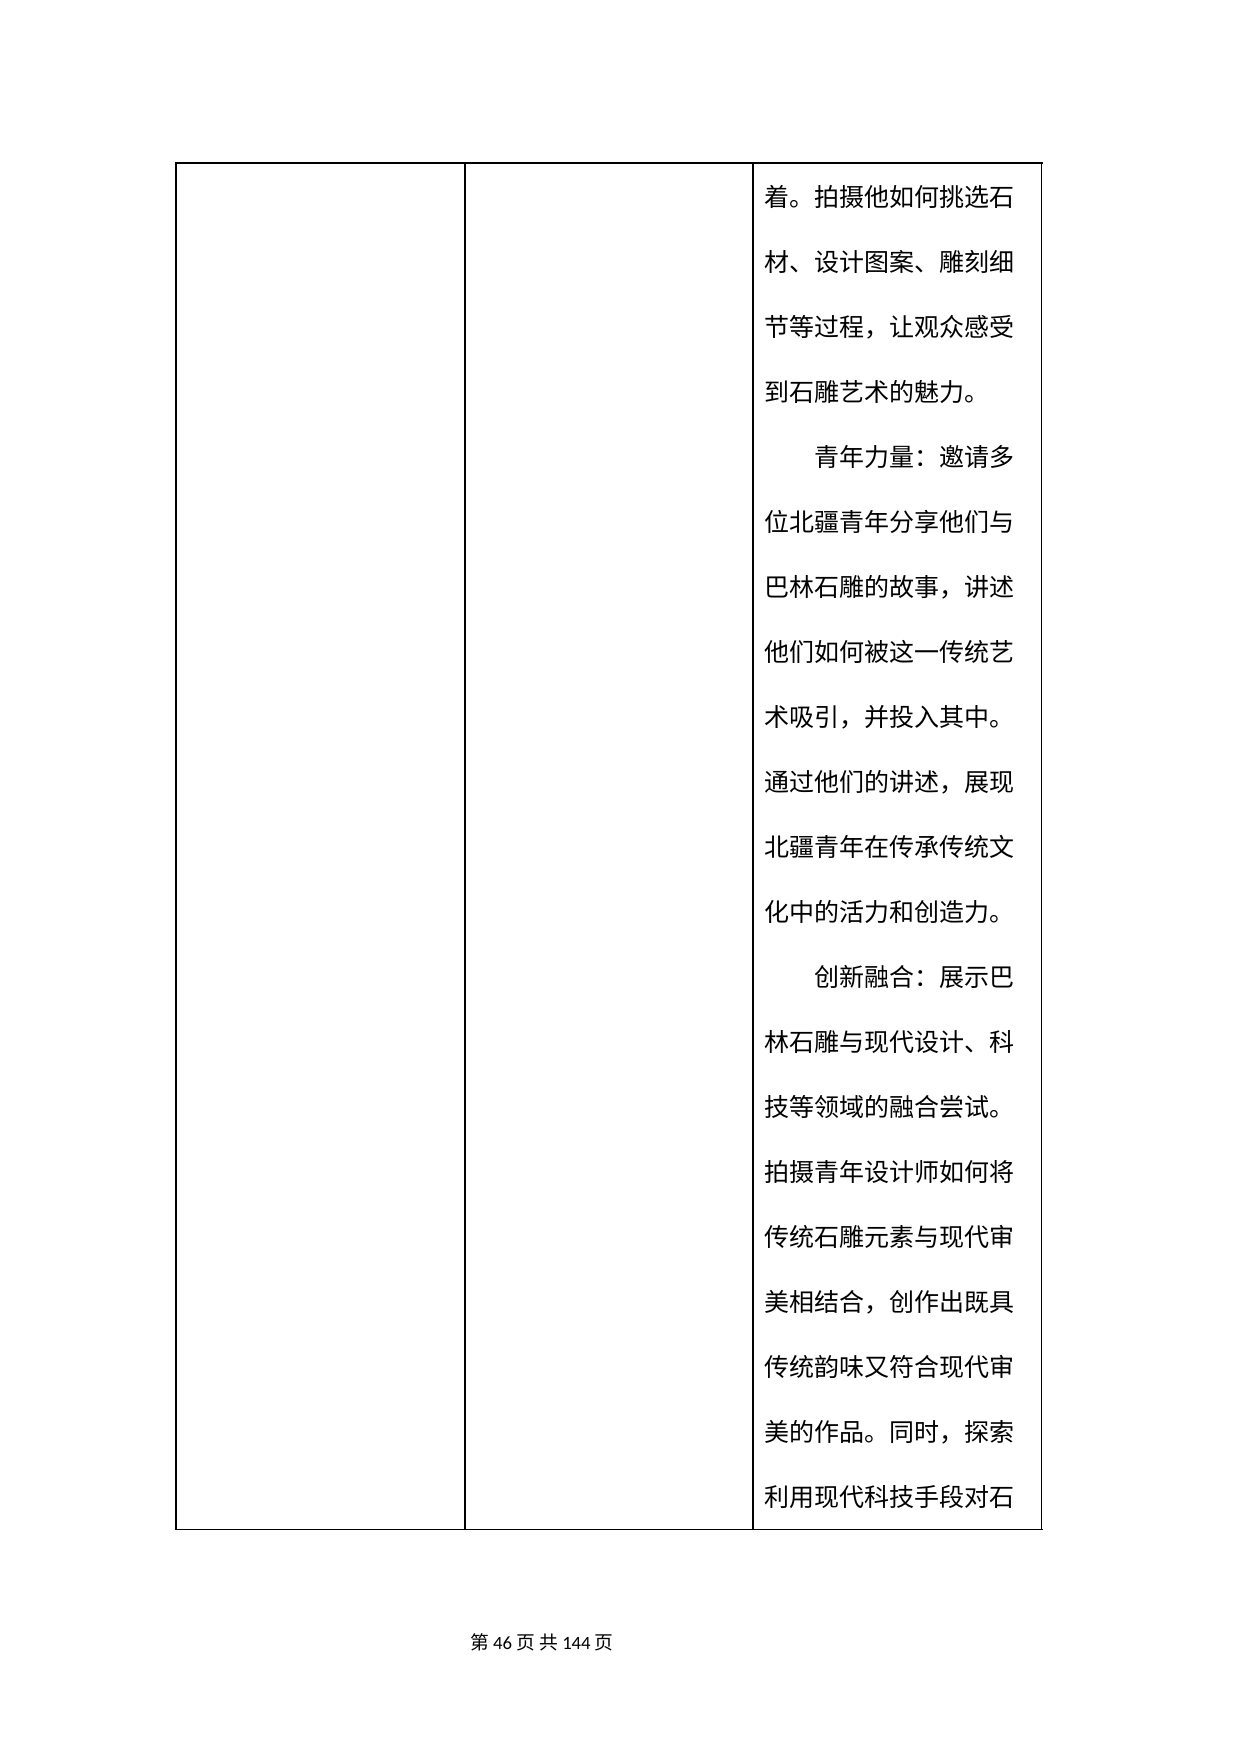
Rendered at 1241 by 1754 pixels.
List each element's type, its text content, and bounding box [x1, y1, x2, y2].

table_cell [754, 164, 1041, 1528]
table_cell [466, 164, 752, 1528]
table_cell 1 [177, 164, 464, 1528]
